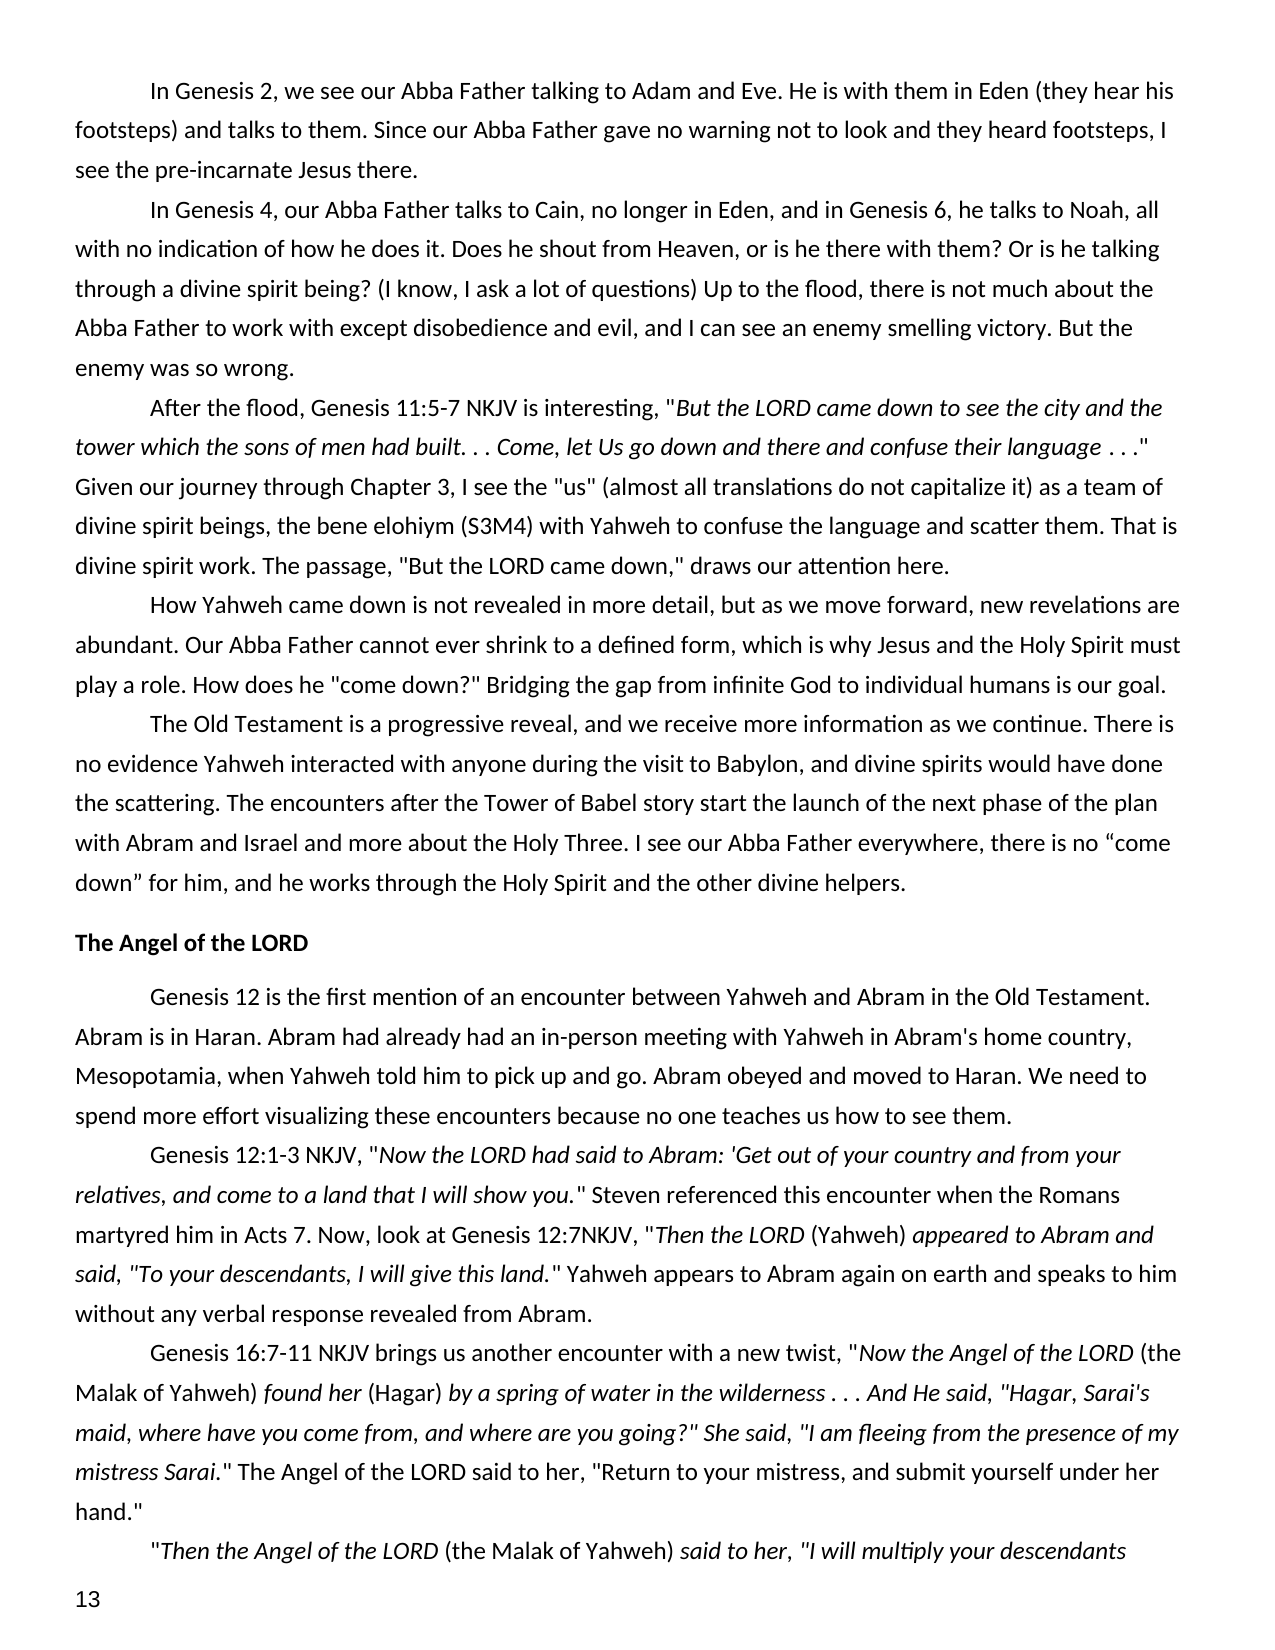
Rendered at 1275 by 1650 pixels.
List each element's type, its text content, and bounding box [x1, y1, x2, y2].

text After the flood, Genesis 11:5-7 NKJV is interesting, "But the LORD came down to see the city and the tower which the sons of men had built. . . Come, let Us go down and there and confuse their language . . ." Given our journey through Chapter 3, I see the "us" (almost all translations do not capitalize it) as a team of divine spirit beings, the bene elohiym (S3M4) with Yahweh to confuse the language and scatter them. That is divine spirit work. The passage, "But the LORD came down," draws our attention here. [75, 392, 1200, 581]
text Genesis 16:7-11 NKJV brings us another encounter with a new twist, "Now the Angel of the LORD (the Malak of Yahweh) found her (Hagar) by a spring of water in the wilderness . . . And He said, "Hagar, Sarai's maid, where have you come from, and where are you going?" She said, "I am fleeing from the presence of my mistress Sarai." The Angel of the LORD said to her, "Return to your mistress, and submit yourself under her hand." [75, 1337, 1200, 1526]
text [75, 1535, 1200, 1566]
text Genesis 12:1-3 NKJV, "Now the LORD had said to Abram: 'Get out of your country and from your relatives, and come to a land that I will show you." Steven referenced this encounter when the Romans martyred him in Acts 7. Now, look at Genesis 12:7NKJV, "Then the LORD (Yahweh) appeared to Abram and said, "To your descendants, I will give this land." Yahweh appears to Abram again on earth and speaks to him without any verbal response revealed from Abram. [75, 1139, 1200, 1328]
text The Old Testament is a progressive reveal, and we receive more information as we continue. There is no evidence Yahweh interacted with anyone during the visit to Babylon, and divine spirits would have done the scattering. The encounters after the Tower of Babel story start the launch of the next phase of the plan with Abram and Israel and more about the Holy Three. I see our Abba Father everywhere, there is no “come down” for him, and he works through the Holy Spirit and the other divine helpers. [75, 708, 1200, 897]
text In Genesis 4, our Abba Father talks to Cain, no longer in Eden, and in Genesis 6, he talks to Noah, all with no indication of how he does it. Does he shout from Heaven, or is he there with them? Or is he talking through a divine spirit being? (I know, I ask a lot of questions) Up to the flood, there is not much about the Abba Father to work with except disobedience and evil, and I can see an enemy smelling victory. But the enemy was so wrong. [75, 194, 1200, 383]
subtitle The Angel of the LORD [75, 927, 1200, 958]
text How Yahweh came down is not revealed in more detail, but as we move forward, new revelations are abundant. Our Abba Father cannot ever shrink to a defined form, which is why Jesus and the Holy Spirit must play a role. How does he "come down?" Bridging the gap from infinite God to individual humans is our goal. [75, 589, 1200, 699]
text In Genesis 2, we see our Abba Father talking to Adam and Eve. He is with them in Eden (they hear his footsteps) and talks to them. Since our Abba Father gave no warning not to look and they heard footsteps, I see the pre-incarnate Jesus there. [75, 75, 1200, 185]
text Genesis 12 is the first mention of an encounter between Yahweh and Abram in the Old Testament. Abram is in Haran. Abram had already had an in-person meeting with Yahweh in Abram's home country, Mesopotamia, when Yahweh told him to pick up and go. Abram obeyed and moved to Haran. We need to spend more effort visualizing these encounters because no one teaches us how to see them. [75, 981, 1200, 1131]
